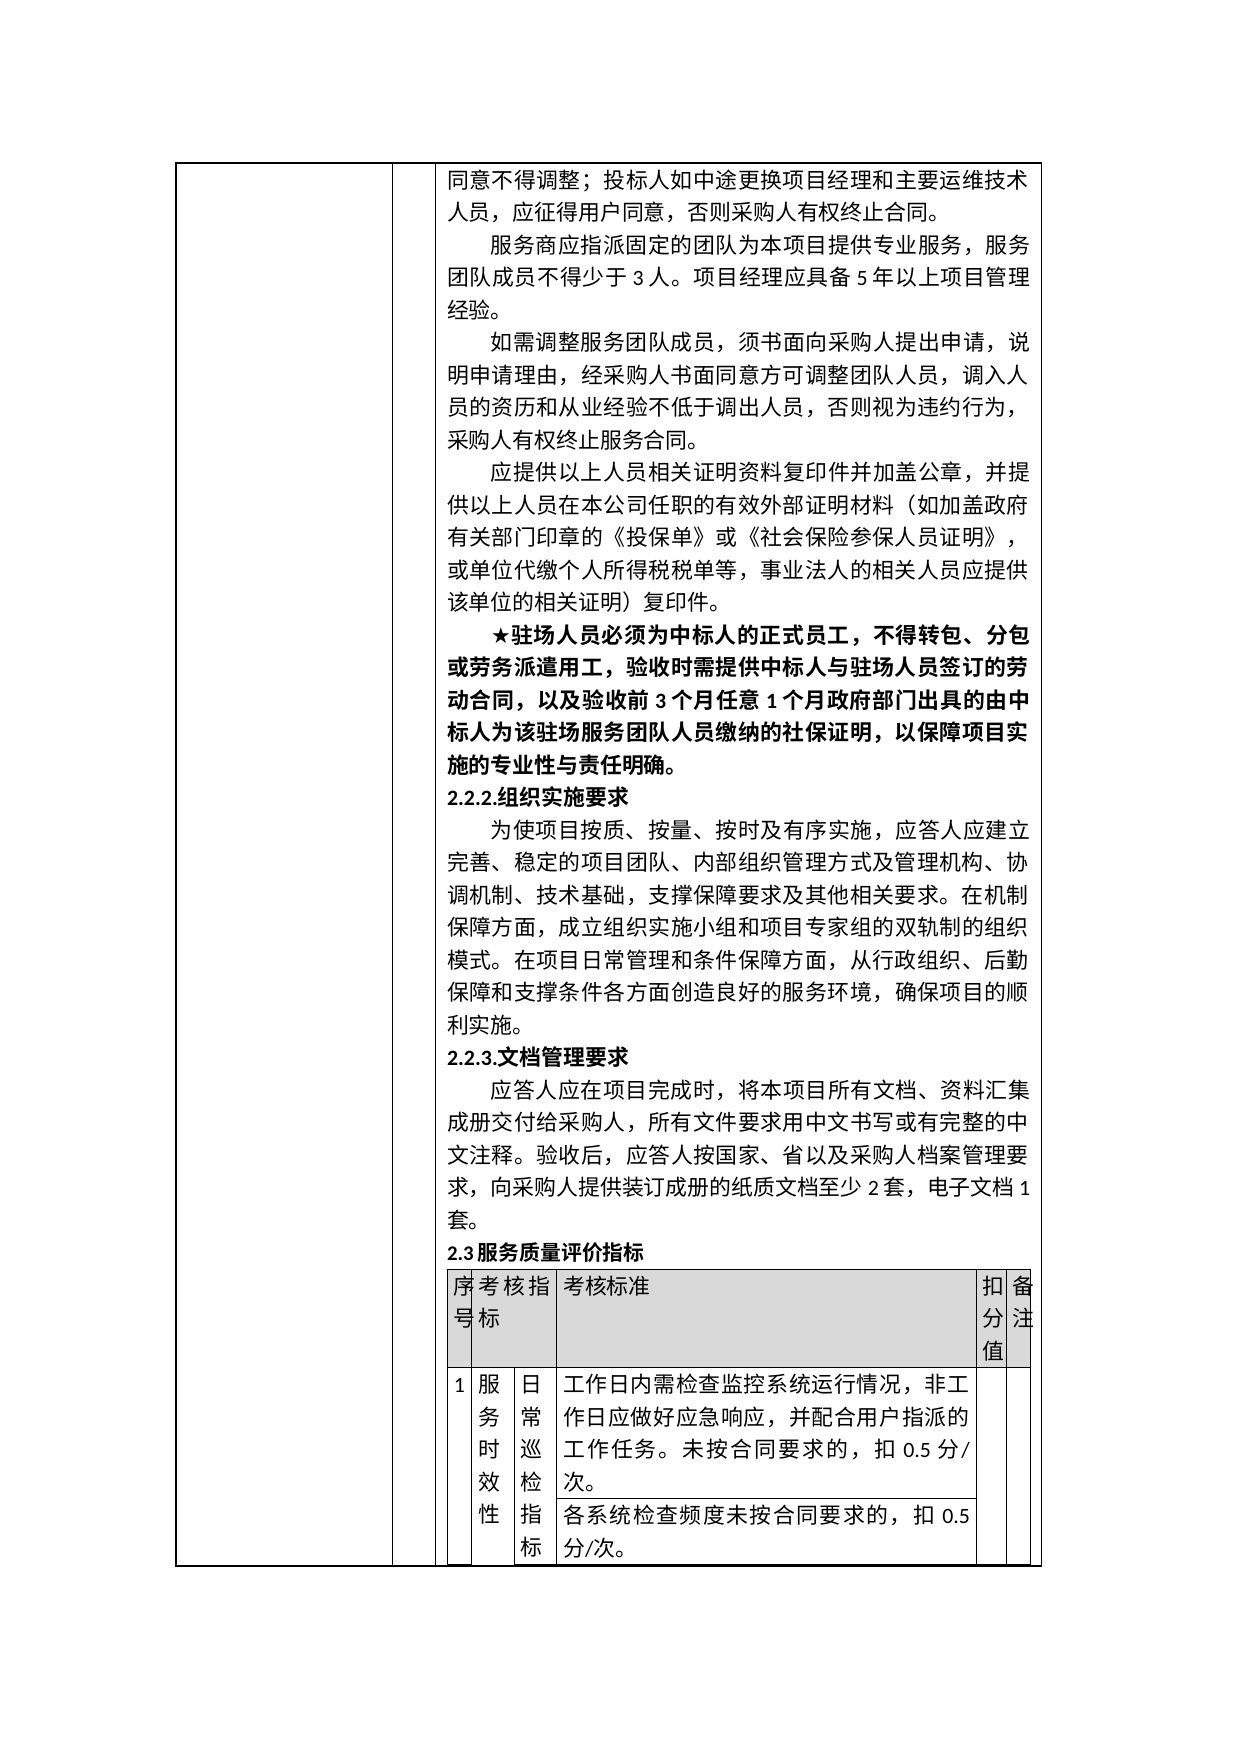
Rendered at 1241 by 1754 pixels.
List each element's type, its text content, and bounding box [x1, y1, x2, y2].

table_cell [177, 164, 392, 1565]
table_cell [436, 164, 1041, 1565]
table_cell 2 [393, 164, 435, 1565]
